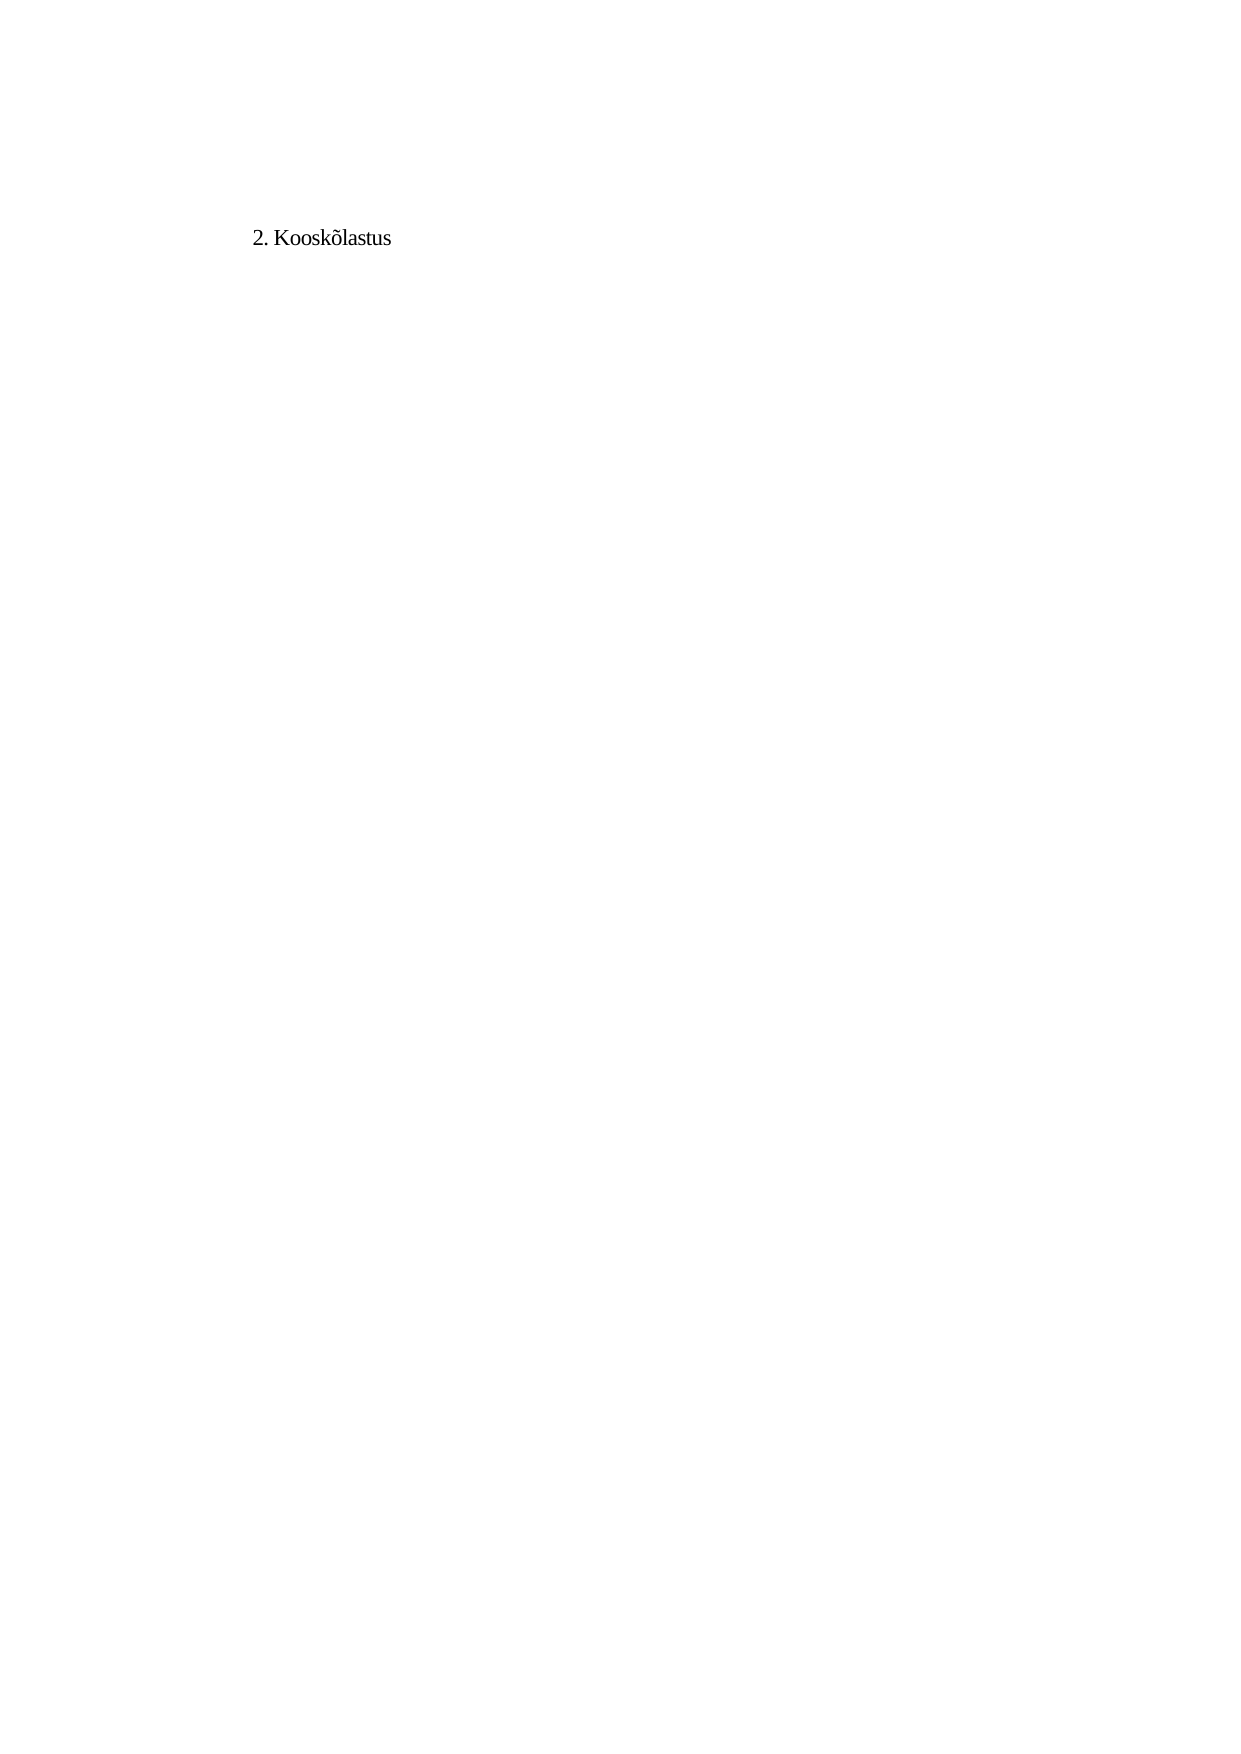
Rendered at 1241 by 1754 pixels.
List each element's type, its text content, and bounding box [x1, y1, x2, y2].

text 2. Kooskõlastus [177, 224, 1152, 251]
